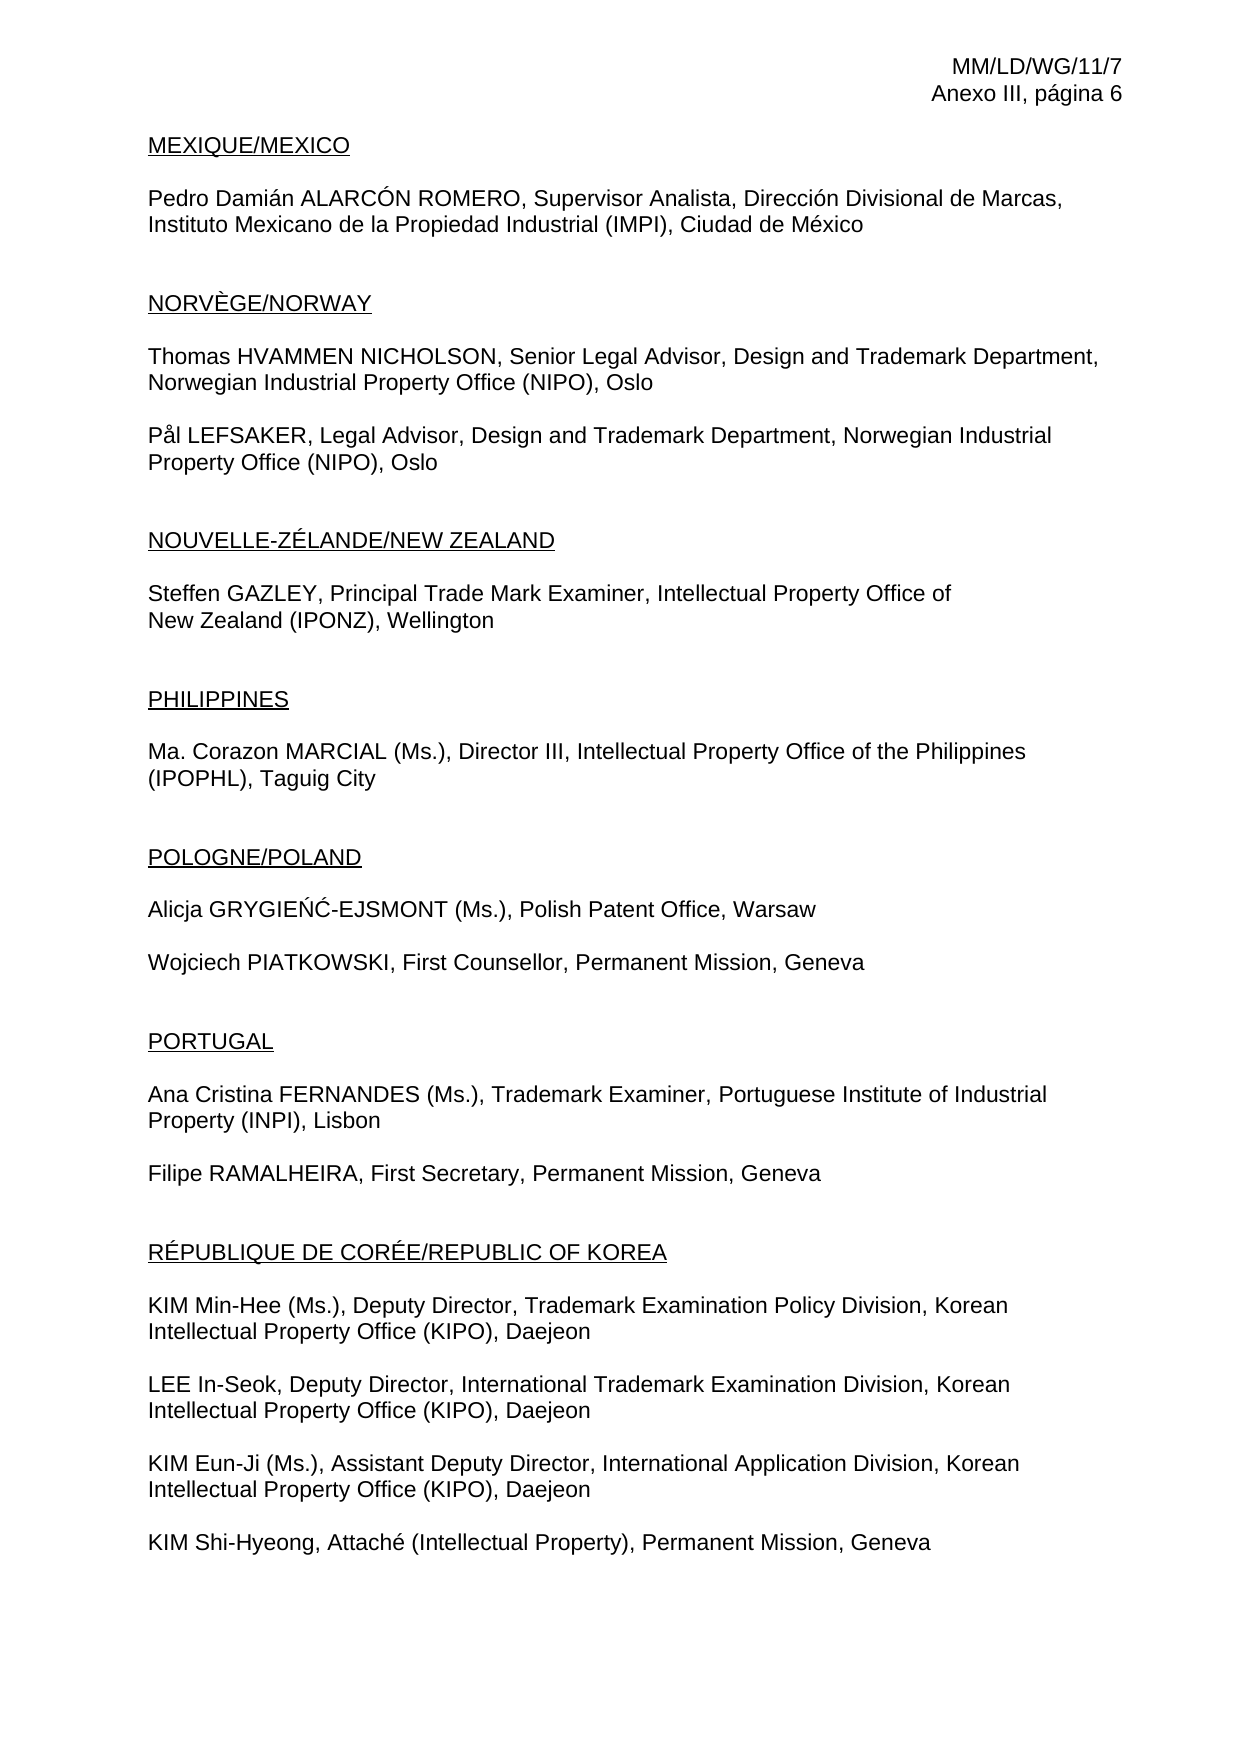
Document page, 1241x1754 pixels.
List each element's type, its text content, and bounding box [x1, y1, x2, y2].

text POLOGNE/POLAND [148, 844, 1122, 870]
text KIM Eun-Ji (Ms.), Assistant Deputy Director, International Application Division, Korean Intellectual Property Office (KIPO), Daejeon [148, 1450, 1122, 1503]
text Steffen GAZLEY, Principal Trade Mark Examiner, Intellectual Property Office of New Zealand (IPONZ), Wellington [148, 580, 1122, 633]
text Thomas HVAMMEN NICHOLSON, Senior Legal Advisor, Design and Trademark Department, Norwegian Industrial Property Office (NIPO), Oslo [148, 343, 1122, 396]
text PHILIPPINES [148, 686, 1122, 712]
text Alicja GRYGIEŃĆ-EJSMONT (Ms.), Polish Patent Office, Warsaw [148, 896, 1122, 923]
text RÉPUBLIQUE DE CORÉE/REPUBLIC OF KOREA [148, 1239, 1122, 1265]
text Ma. Corazon MARCIAL (Ms.), Director III, Intellectual Property Office of the Philippines (IPOPHL), Taguig City [148, 738, 1122, 791]
text MEXIQUE/MEXICO [148, 132, 1122, 158]
text KIM Shi-Hyeong, Attaché (Intellectual Property), Permanent Mission, Geneva [148, 1529, 1122, 1555]
text Ana Cristina FERNANDES (Ms.), Trademark Examiner, Portuguese Institute of Industrial Property (INPI), Lisbon [148, 1081, 1122, 1134]
text KIM Min-Hee (Ms.), Deputy Director, Trademark Examination Policy Division, Korean Intellectual Property Office (KIPO), Daejeon [148, 1292, 1122, 1344]
text LEE In-Seok, Deputy Director, International Trademark Examination Division, Korean Intellectual Property Office (KIPO), Daejeon [148, 1371, 1122, 1423]
text Pål LEFSAKER, Legal Advisor, Design and Trademark Department, Norwegian Industrial Property Office (NIPO), Oslo [148, 422, 1122, 475]
text PORTUGAL [148, 1028, 1122, 1054]
text Pedro Damián ALARCÓN ROMERO, Supervisor Analista, Dirección Divisional de Marcas, Instituto Mexicano de la Propiedad Industrial (IMPI), Ciudad de México [148, 185, 1122, 238]
text NORVÈGE/NORWAY [148, 290, 1122, 317]
text Filipe RAMALHEIRA, First Secretary, Permanent Mission, Geneva [148, 1160, 1122, 1186]
text Wojciech PIATKOWSKI, First Counsellor, Permanent Mission, Geneva [148, 949, 1122, 976]
text NOUVELLE-ZÉLANDE/NEW ZEALAND [148, 527, 1122, 554]
